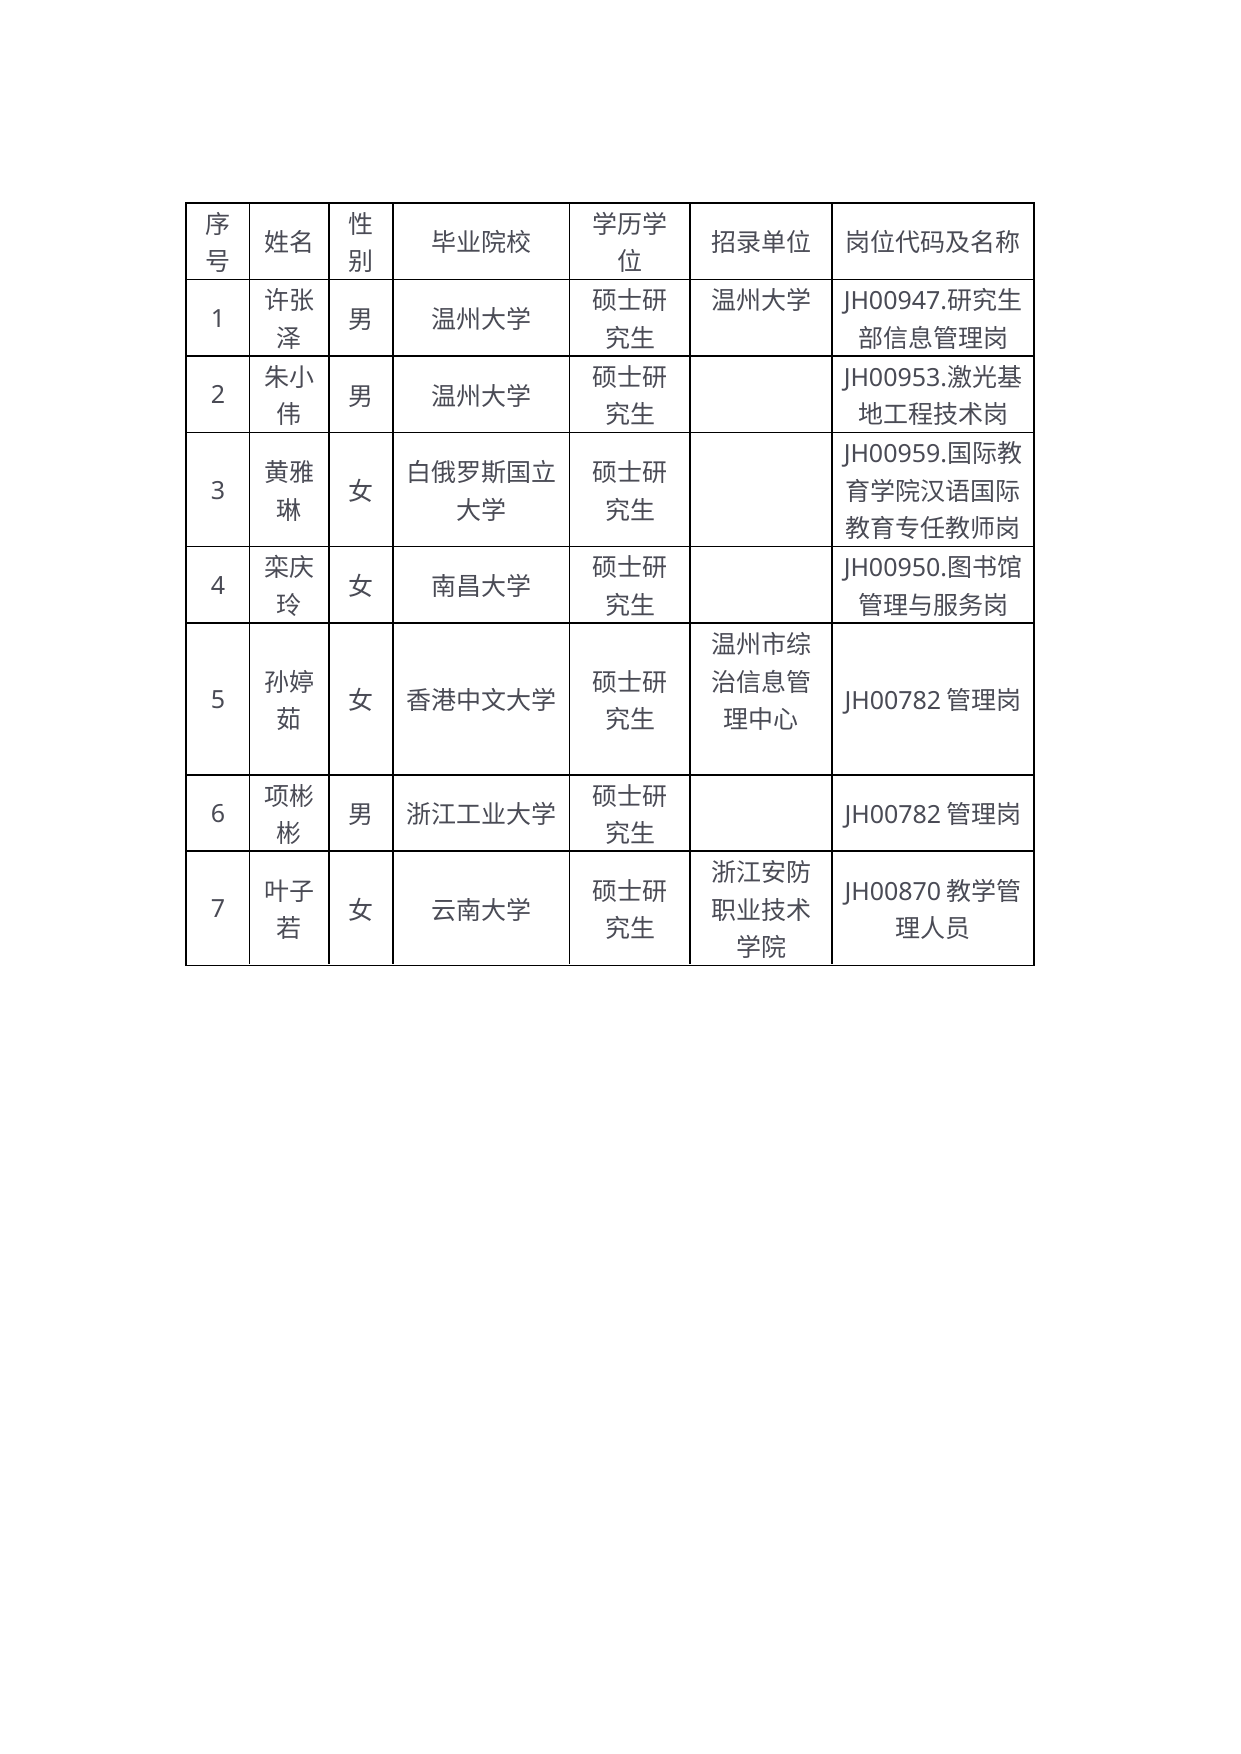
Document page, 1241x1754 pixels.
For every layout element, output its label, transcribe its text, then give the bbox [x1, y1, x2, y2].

table_cell 温州大学 [394, 357, 569, 432]
table_header 岗位代码及名称 [833, 204, 1033, 278]
table_cell 硕士研究生 [570, 776, 689, 850]
table_header 序号 [187, 204, 249, 278]
table_cell JH00870教学管理人员 [833, 852, 1033, 964]
table_cell [691, 433, 831, 546]
table_cell [691, 776, 831, 850]
table_cell 硕士研究生 [570, 280, 689, 355]
table_header 毕业院校 [394, 204, 569, 278]
table_cell 7 [187, 852, 249, 964]
table_cell 女 [330, 624, 392, 774]
table_cell 叶子若 [250, 852, 328, 964]
table_cell 孙婷茹 [250, 624, 328, 774]
table_cell 硕士研究生 [570, 433, 689, 546]
table_cell 温州市综治信息管理中心 [691, 624, 831, 774]
table_cell 男 [330, 280, 392, 355]
table_cell 浙江安防职业技术学院 [691, 852, 831, 964]
table_cell 白俄罗斯国立大学 [394, 433, 569, 546]
table_cell 硕士研究生 [570, 852, 689, 964]
table_cell JH00959.国际教育学院汉语国际教育专任教师岗 [833, 433, 1033, 546]
table_cell 温州大学 [691, 280, 831, 355]
table_cell 栾庆玲 [250, 547, 328, 622]
table_cell 温州大学 [394, 280, 569, 355]
table_cell 硕士研究生 [570, 624, 689, 774]
table_cell 女 [330, 433, 392, 546]
table_header 姓名 [250, 204, 328, 278]
table_cell [691, 547, 831, 622]
table_cell 女 [330, 852, 392, 964]
table_cell 2 [187, 357, 249, 432]
table_cell 黄雅琳 [250, 433, 328, 546]
table_cell 6 [187, 776, 249, 850]
table_cell JH00953.激光基地工程技术岗 [833, 357, 1033, 432]
table_cell 3 [187, 433, 249, 546]
table_cell 男 [330, 357, 392, 432]
table_cell 5 [187, 624, 249, 774]
table_cell 4 [187, 547, 249, 622]
table_cell JH00950.图书馆管理与服务岗 [833, 547, 1033, 622]
table_cell 云南大学 [394, 852, 569, 964]
table_cell 硕士研究生 [570, 547, 689, 622]
table_cell 朱小伟 [250, 357, 328, 432]
table_cell JH00782管理岗 [833, 624, 1033, 774]
table_header 招录单位 [691, 204, 831, 278]
table_cell 项彬彬 [250, 776, 328, 850]
table_cell 浙江工业大学 [394, 776, 569, 850]
table_cell JH00947.研究生部信息管理岗 [833, 280, 1033, 355]
table_cell 男 [330, 776, 392, 850]
table_cell 许张泽 [250, 280, 328, 355]
table_cell 1 [187, 280, 249, 355]
table_cell 南昌大学 [394, 547, 569, 622]
table_cell 硕士研究生 [570, 357, 689, 432]
table_header 性别 [330, 204, 392, 278]
table_header 学历学位 [570, 204, 689, 278]
table_cell [691, 357, 831, 432]
table_cell 香港中文大学 [394, 624, 569, 774]
table_cell JH00782管理岗 [833, 776, 1033, 850]
table_cell 女 [330, 547, 392, 622]
